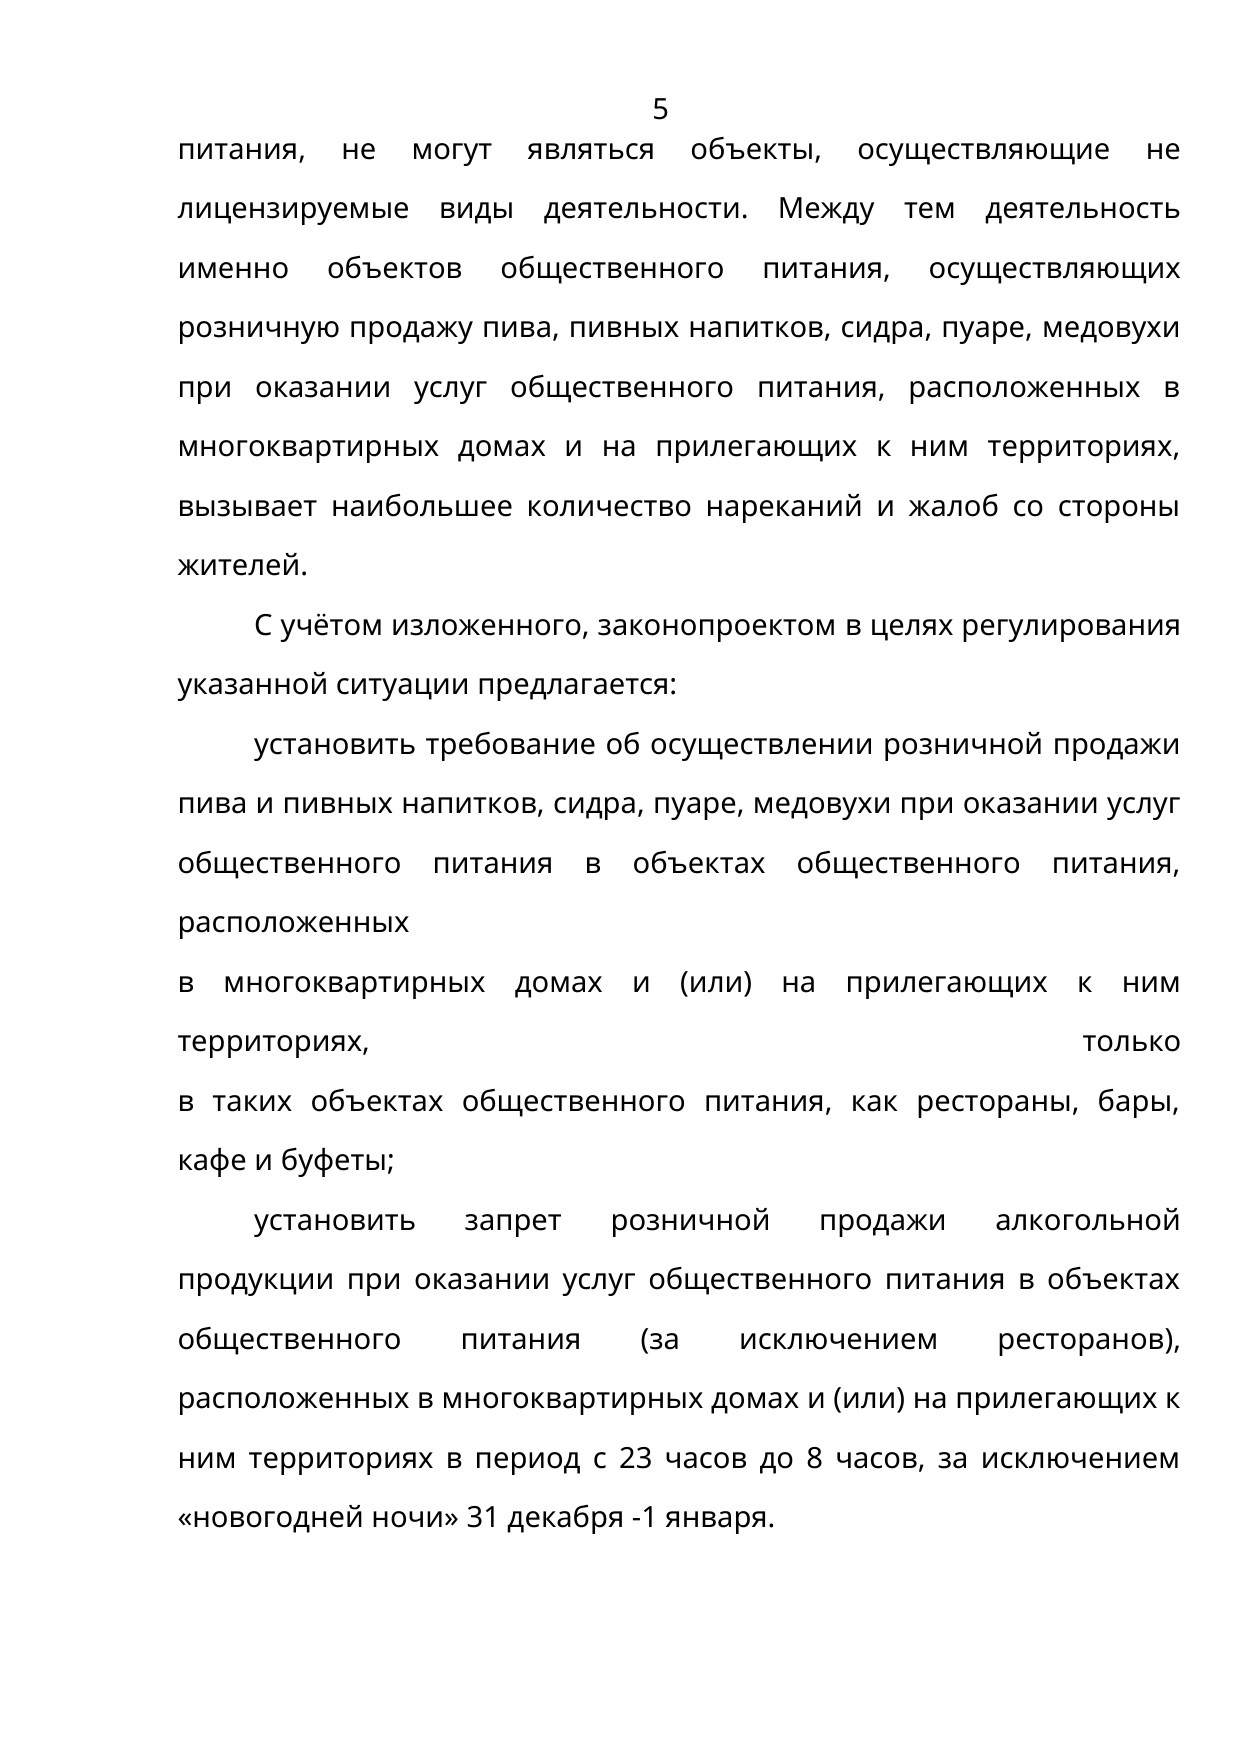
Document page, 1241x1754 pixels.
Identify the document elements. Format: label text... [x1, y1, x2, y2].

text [177, 128, 1181, 584]
text установить запрет розничной продажи алкогольной продукции при оказании услуг общественного питания в объектах общественного питания (за исключением ресторанов), расположенных в многоквартирных домах и (или) на прилегающих к ним территориях в период с 23 часов до 8 часов, за исключением «новогодней ночи» 31 декабря -1 января. [177, 1199, 1181, 1536]
text установить требование об осуществлении розничной продажи пива и пивных напитков, сидра, пуаре, медовухи при оказании услуг общественного питания в объектах общественного питания, расположенных в многоквартирных домах и (или) на прилегающих к ним территориях, только в таких объектах общественного питания, как рестораны, бары, кафе и буфеты; [177, 723, 1181, 1179]
text С учётом изложенного, законопроектом в целях регулирования указанной ситуации предлагается: [177, 604, 1181, 703]
